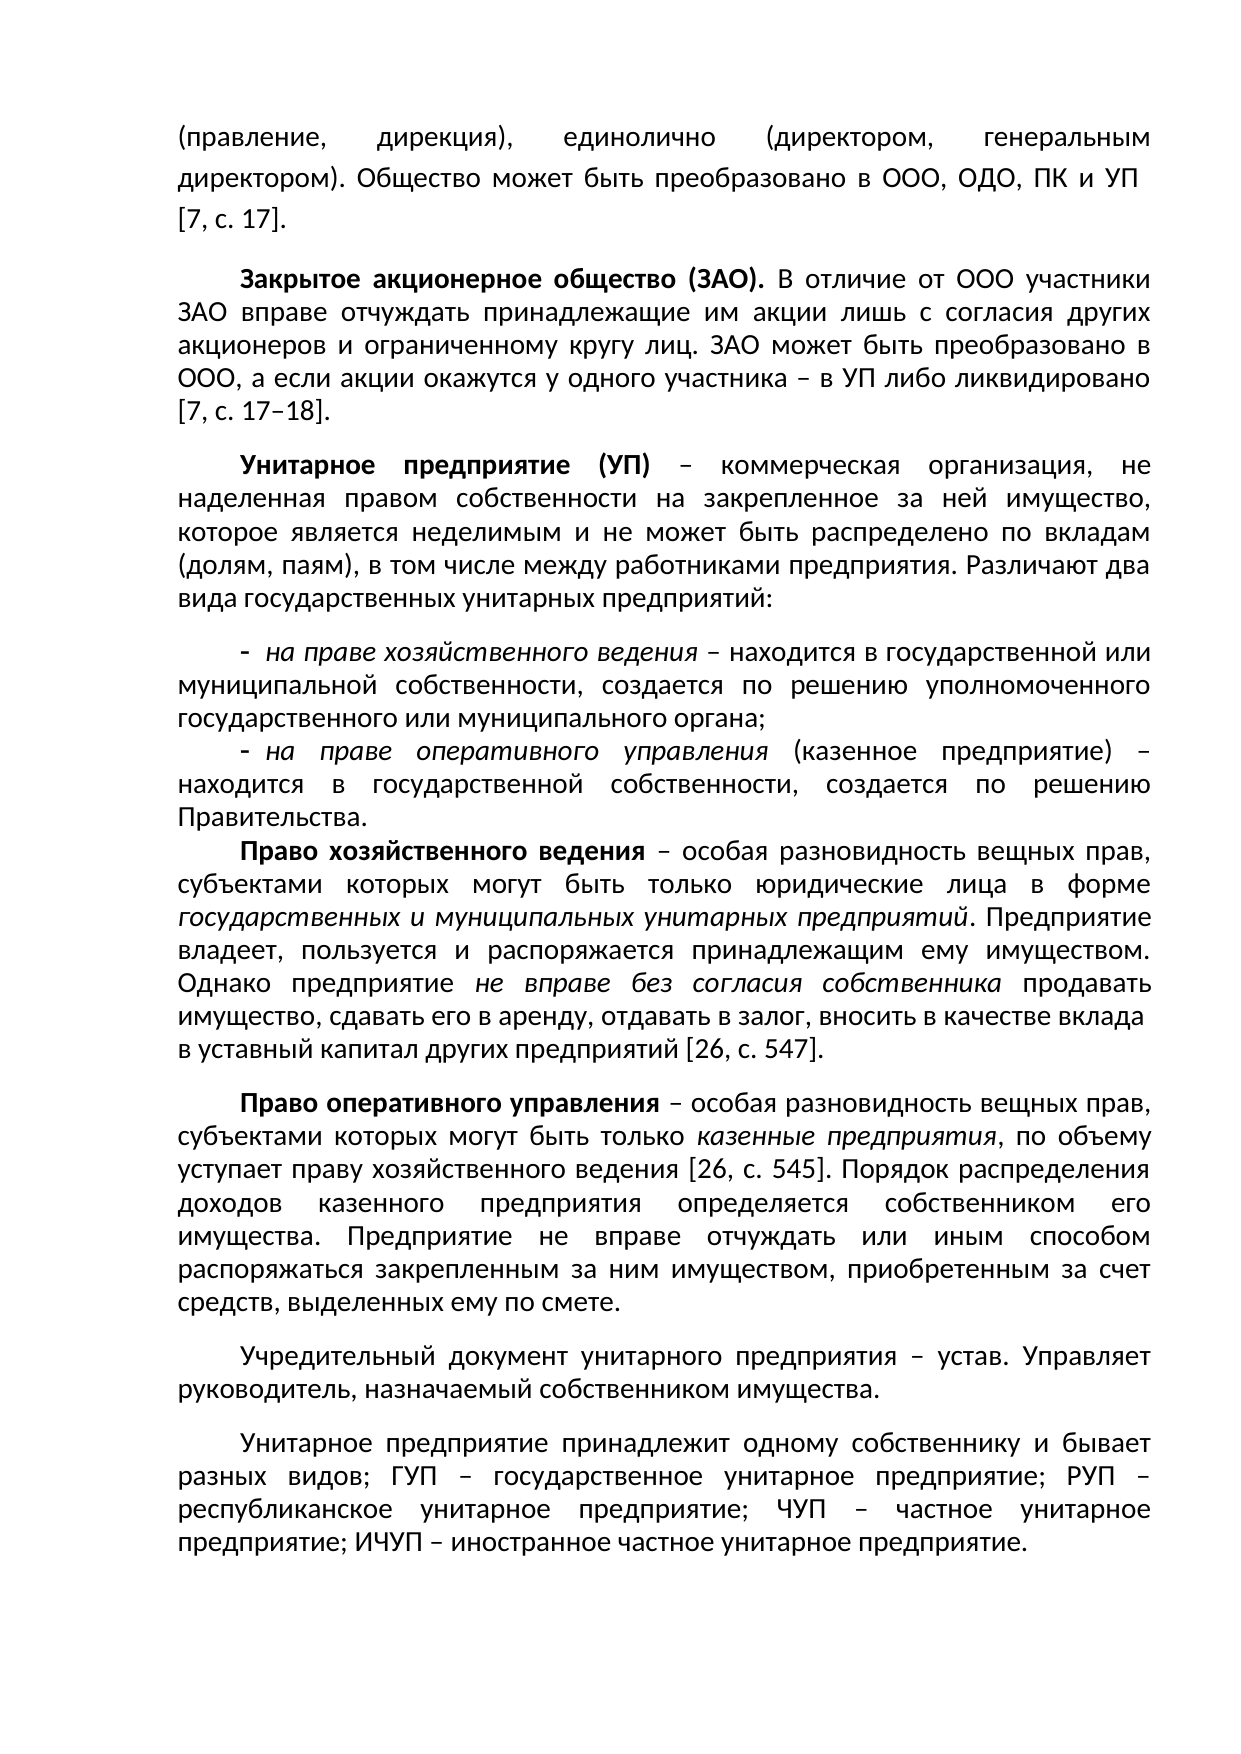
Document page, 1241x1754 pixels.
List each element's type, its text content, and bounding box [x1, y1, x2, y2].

list на праве оперативного управления (казенное предприятие) – находится в государственной собственности, создается по решению Правительства. [177, 734, 1152, 833]
text Закрытое акционерное общество (ЗАО). В отличие от ООО участники ЗАО вправе отчуждать принадлежащие им акции лишь с согласия других акционеров и ограниченному кругу лиц. ЗАО может быть преобразовано в ООО, а если акции окажутся у одного участника – в УП либо ликвидировано [7, с. 17–18]. [177, 262, 1152, 427]
text Учредительный документ унитарного предприятия – устав. Управляет руководитель, назначаемый собственником имущества. [177, 1339, 1152, 1405]
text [177, 118, 1152, 236]
text Право оперативного управления – особая разновидность вещных прав, субъектами которых могут быть только казенные предприятия, по объему уступает праву хозяйственного ведения [26, с. 545]. Порядок распределения доходов казенного предприятия определяется собственником его имущества. Предприятие не вправе отчуждать или иным способом распоряжаться закрепленным за ним имуществом, приобретенным за счет средств, выделенных ему по смете. [177, 1086, 1152, 1318]
text Право хозяйственного ведения – особая разновидность вещных прав, субъектами которых могут быть только юридические лица в форме государственных и муниципальных унитарных предприятий. Предприятие владеет, пользуется и распоряжается принадлежащим ему имуществом. Однако предприятие не вправе без согласия собственника продавать имущество, сдавать его в аренду, отдавать в залог, вносить в качестве вклада в уставный капитал других предприятий [26, с. 547]. [177, 833, 1152, 1065]
text Унитарное предприятие (УП) – коммерческая организация, не наделенная правом собственности на закрепленное за ней имущество, которое является неделимым и не может быть распределено по вкладам (долям, паям), в том числе между работниками предприятия. Различают два вида государственных унитарных предприятий: [177, 448, 1152, 614]
text Унитарное предприятие принадлежит одному собственнику и бывает разных видов; ГУП – государственное унитарное предприятие; РУП – республиканское унитарное предприятие; ЧУП – частное унитарное предприятие; ИЧУП – иностранное частное унитарное предприятие. [177, 1426, 1152, 1558]
list на праве хозяйственного ведения – находится в государственной или муниципальной собственности, создается по решению уполномоченного государственного или муниципального органа; [177, 635, 1152, 734]
